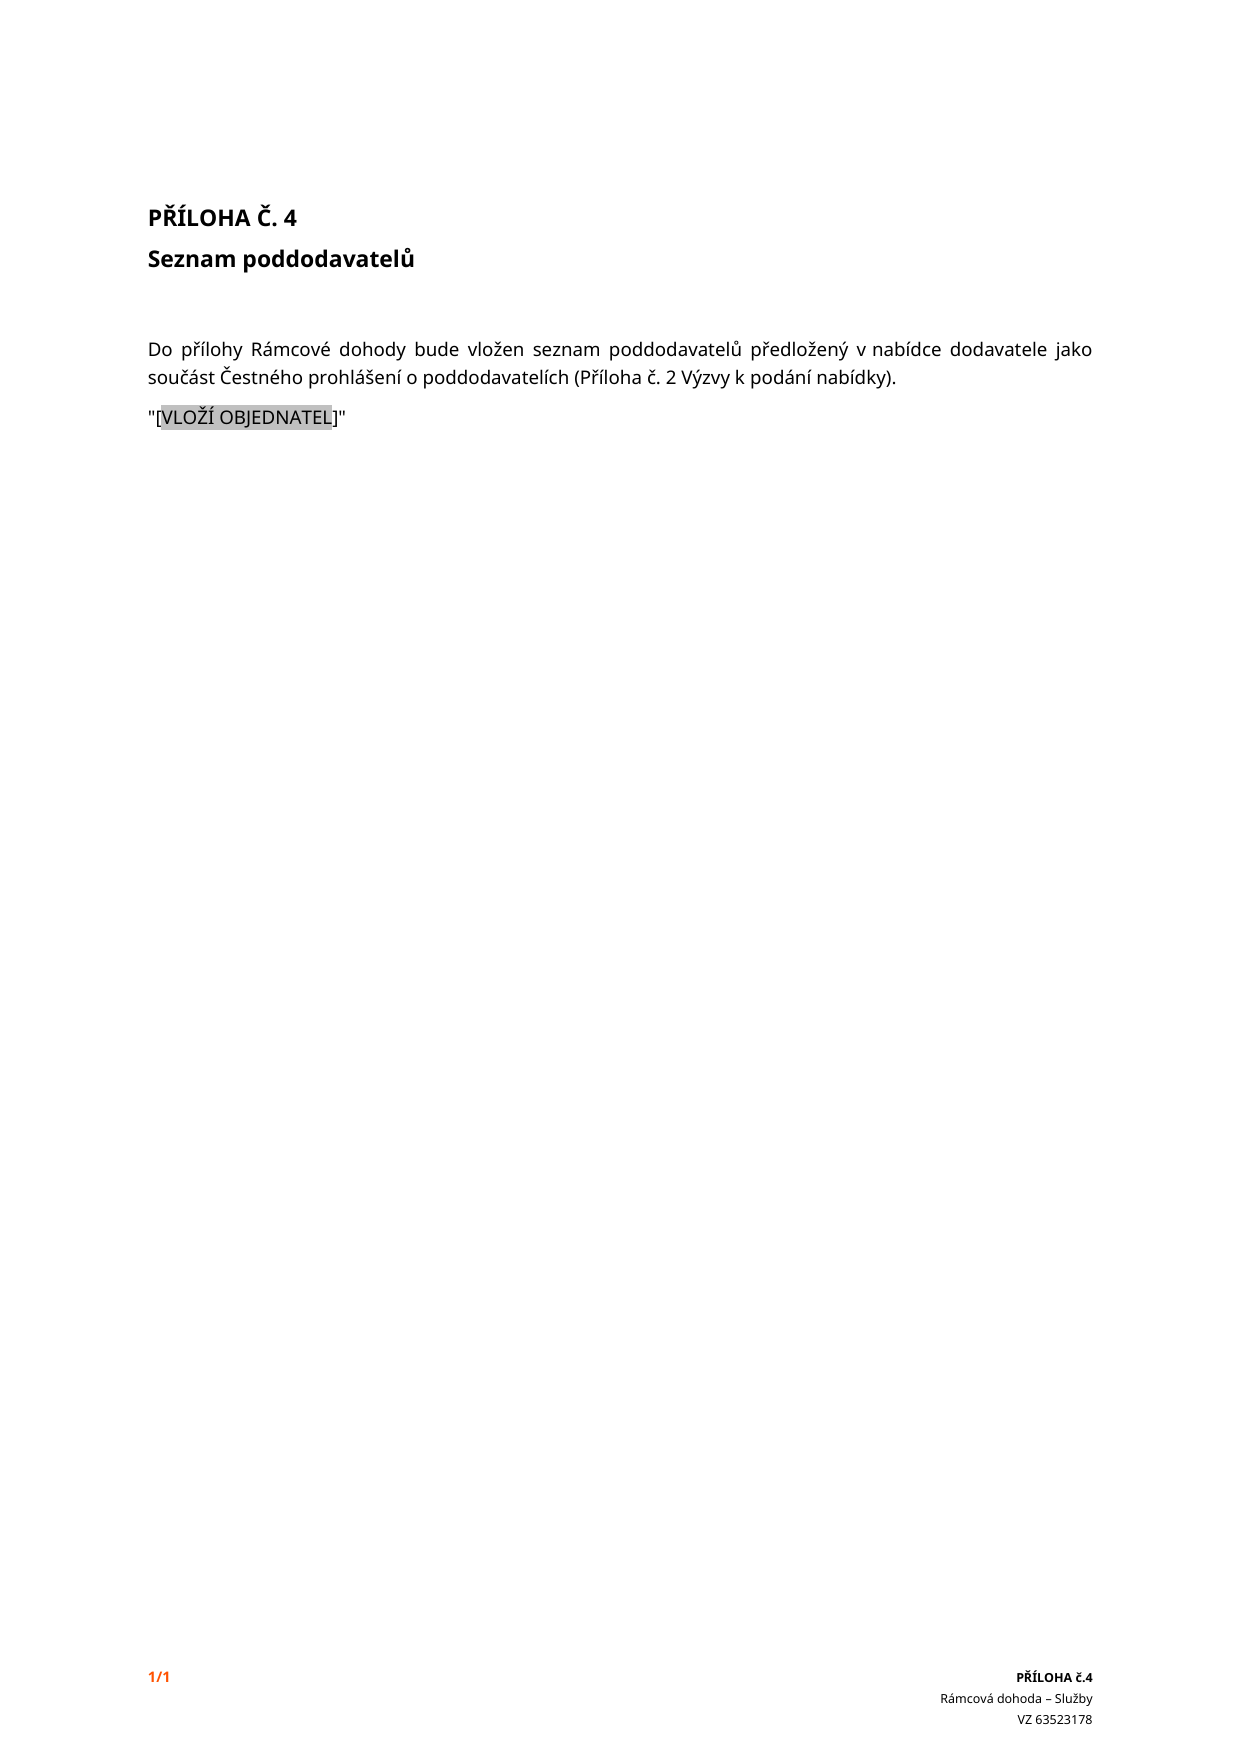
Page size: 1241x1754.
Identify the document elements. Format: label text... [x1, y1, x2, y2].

text "[VLOŽÍ OBJEDNATEL]" [148, 404, 1093, 430]
text Do přílohy Rámcové dohody bude vložen seznam poddodavatelů předložený v nabídce dodavatele jako součást Čestného prohlášení o poddodavatelích (Příloha č. 2 Výzvy k podání nabídky). [148, 336, 1093, 389]
text Seznam poddodavatelů [148, 244, 1093, 273]
text Příloha č. 4 [148, 203, 1093, 232]
